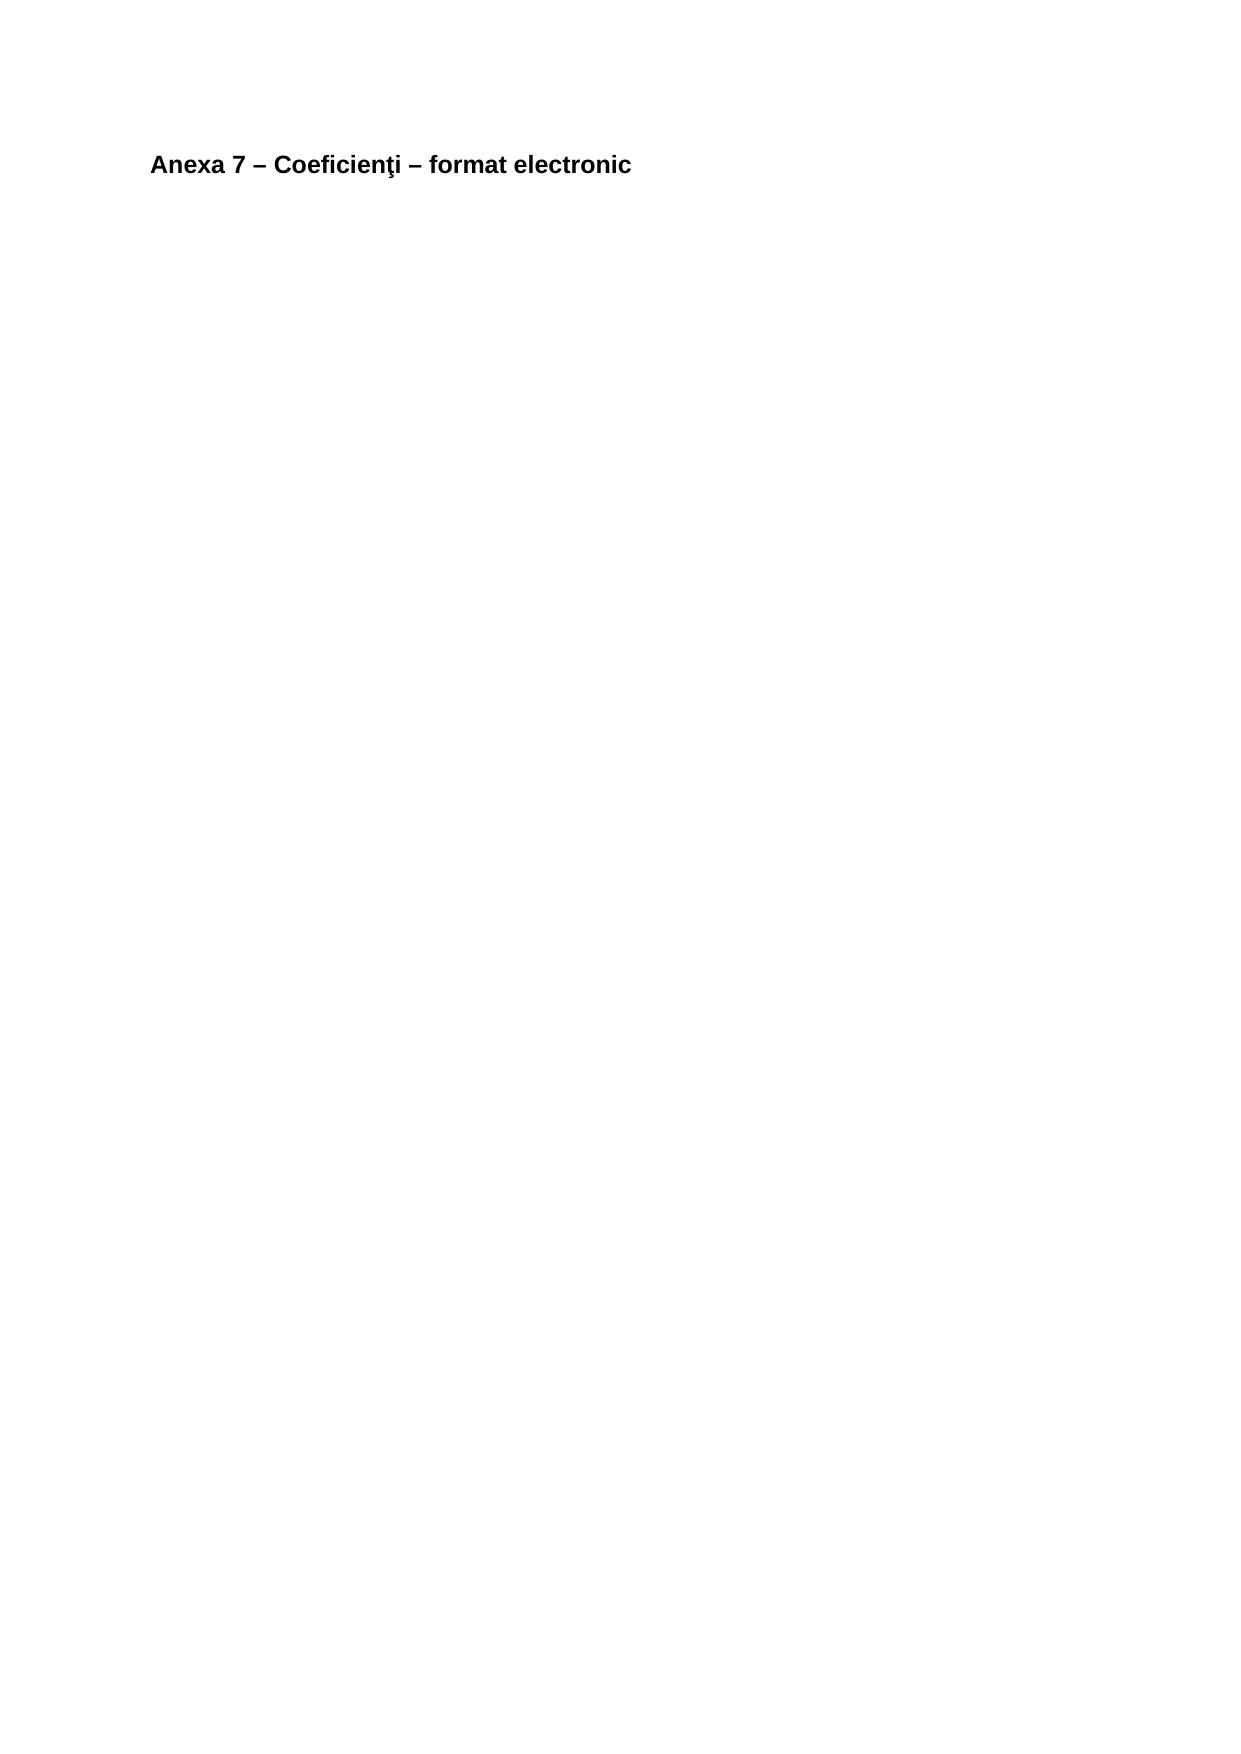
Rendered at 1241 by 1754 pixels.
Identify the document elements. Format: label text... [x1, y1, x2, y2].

text Anexa 7 – Coeficienţi – format electronic [150, 150, 1090, 179]
